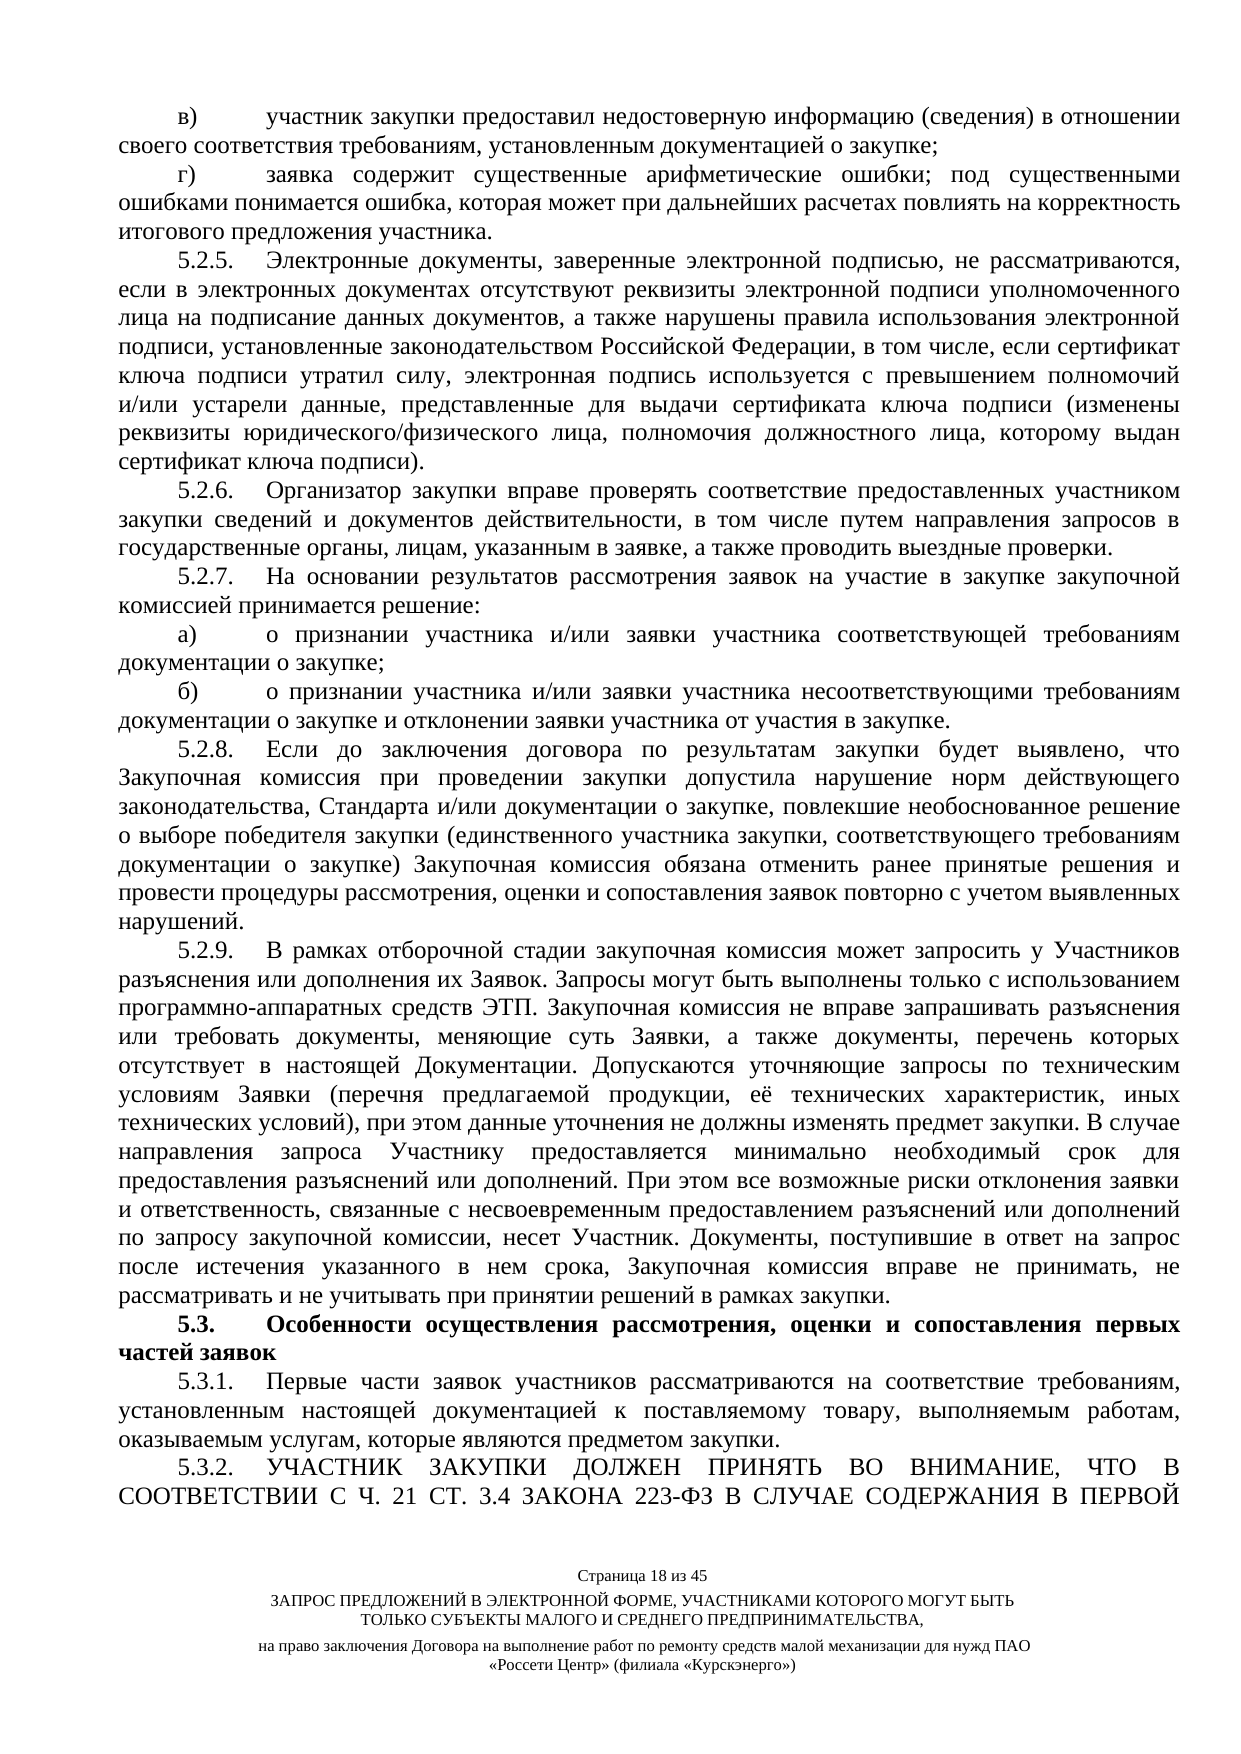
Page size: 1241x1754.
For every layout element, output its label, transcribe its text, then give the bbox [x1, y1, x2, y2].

subtitle В рамках отборочной стадии закупочная комиссия может запросить у Участников разъяснения или дополнения их Заявок. Запросы могут быть выполнены только с использованием программно-аппаратных средств ЭТП. Закупочная комиссия не вправе запрашивать разъяснения или требовать документы, меняющие суть Заявки, а также документы, перечень которых отсутствует в настоящей Документации. Допускаются уточняющие запросы по техническим условиям Заявки (перечня предлагаемой продукции, её технических характеристик, иных технических условий), при этом данные уточнения не должны изменять предмет закупки. В случае направления запроса Участнику предоставляется минимально необходимый срок для предоставления разъяснений или дополнений. При этом все возможные риски отклонения заявки и ответственность, связанные с несвоевременным предоставлением разъяснений или дополнений по запросу закупочной комиссии, несет Участник. Документы, поступившие в ответ на запрос после истечения указанного в нем срока, Закупочная комиссия вправе не принимать, не рассматривать и не учитывать при принятии решений в рамках закупки. [118, 935, 1181, 1309]
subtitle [118, 1452, 1181, 1510]
list заявка содержит существенные арифметические ошибки; под существенными ошибками понимается ошибка, которая может при дальнейших расчетах повлиять на корректность итогового предложения участника. [118, 159, 1181, 245]
subtitle Организатор закупки вправе проверять соответствие предоставленных участником закупки сведений и документов действительности, в том числе путем направления запросов в государственные органы, лицам, указанным в заявке, а также проводить выездные проверки. [118, 475, 1181, 561]
subtitle о признании участника и/или заявки участника несоответствующими требованиям документации о закупке и отклонении заявки участника от участия в закупке. [118, 676, 1181, 734]
subtitle о признании участника и/или заявки участника соответствующей требованиям документации о закупке; [118, 619, 1181, 676]
subtitle Первые части заявок участников рассматриваются на соответствие требованиям, установленным настоящей документацией к поставляемому товару, выполняемым работам, оказываемым услугам, которые являются предметом закупки. [118, 1366, 1181, 1452]
list участник закупки предоставил недостоверную информацию (сведения) в отношении своего соответствия требованиям, установленным документацией о закупке; [118, 101, 1181, 159]
subtitle Особенности осуществления рассмотрения, оценки и сопоставления первых частей заявок [118, 1309, 1181, 1366]
subtitle На основании результатов рассмотрения заявок на участие в закупке закупочной комиссией принимается решение: [118, 561, 1181, 619]
subtitle Если до заключения договора по результатам закупки будет выявлено, что Закупочная комиссия при проведении закупки допустила нарушение норм действующего законодательства, Стандарта и/или документации о закупке, повлекшие необоснованное решение о выборе победителя закупки (единственного участника закупки, соответствующего требованиям документации о закупке) Закупочная комиссия обязана отменить ранее принятые решения и провести процедуры рассмотрения, оценки и сопоставления заявок повторно с учетом выявленных нарушений. [118, 734, 1181, 935]
subtitle Электронные документы, заверенные электронной подписью, не рассматриваются, если в электронных документах отсутствуют реквизиты электронной подписи уполномоченного лица на подписание данных документов, а также нарушены правила использования электронной подписи, установленные законодательством Российской Федерации, в том числе, если сертификат ключа подписи утратил силу, электронная подпись используется с превышением полномочий и/или устарели данные, представленные для выдачи сертификата ключа подписи (изменены реквизиты юридического/физического лица, полномочия должностного лица, которому выдан сертификат ключа подписи). [118, 245, 1181, 475]
